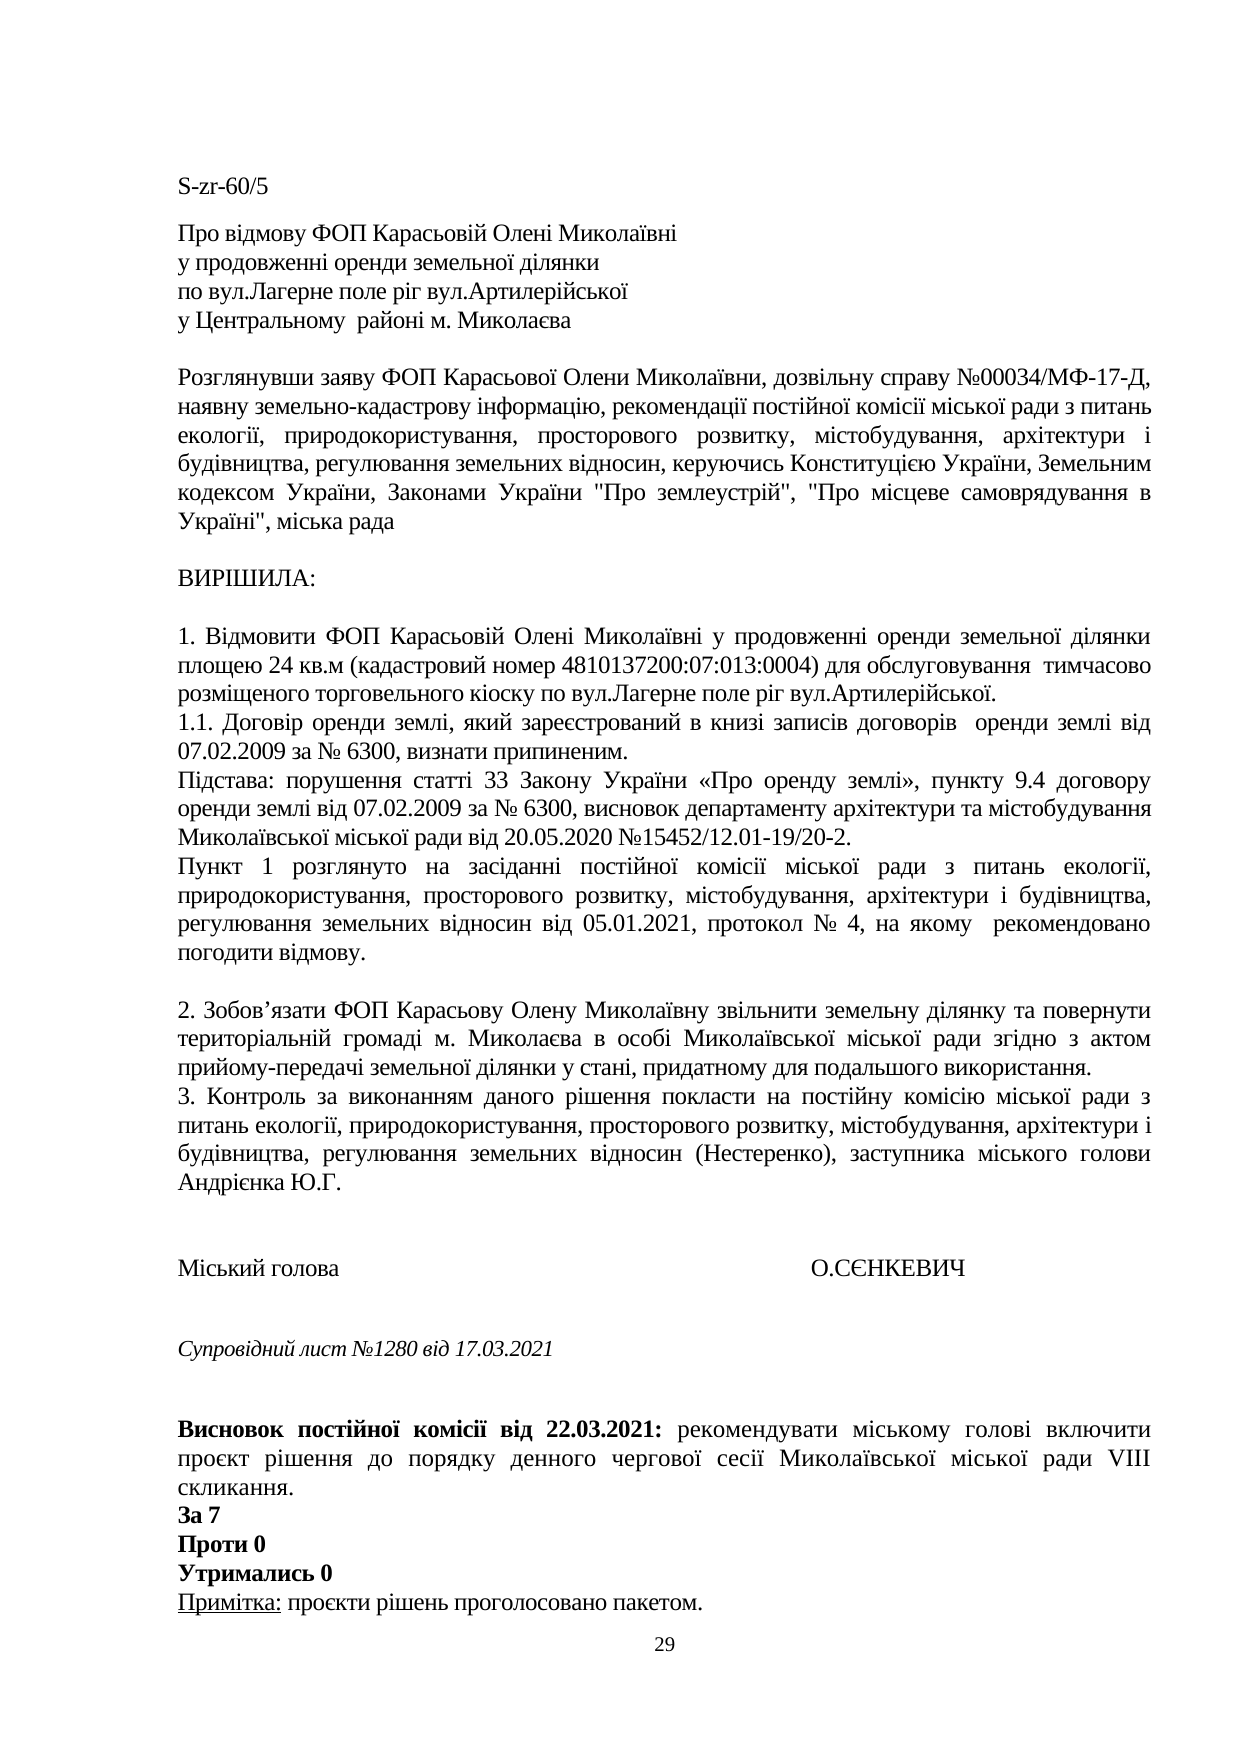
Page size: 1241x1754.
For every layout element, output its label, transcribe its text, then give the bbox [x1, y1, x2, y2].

text Висновок постійної комісії від 22.03.2021: рекомендувати міському голові включити проєкт рішення до порядку денного чергової сесії Миколаївської міської ради VIII скликання. [177, 1414, 1152, 1500]
text Проти 0 [177, 1529, 1152, 1558]
text 3. Контроль за виконанням даного рішення покласти на постійну комісію міської ради з питань екології, природокористування, просторового розвитку, містобудування, архітектури і будівництва, регулювання земельних відносин (Нестеренко), заступника міського голови Андрієнка Ю.Г. [177, 1081, 1152, 1196]
text S-zr-60/5 [177, 171, 1152, 199]
text Утримались 0 [177, 1558, 1152, 1587]
text 1. Відмовити ФОП Карасьовій Олені Миколаївні у продовженні оренди земельної ділянки площею 24 кв.м (кадастровий номер 4810137200:07:013:0004) для обслуговування тимчасово розміщеного торговельного кіоску по вул.Лагерне поле ріг вул.Артилерійської. [177, 621, 1152, 707]
text Підстава: порушення статті 33 Закону України «Про оренду землі», пункту 9.4 договору оренди землі від 07.02.2009 за № 6300, висновок департаменту архітектури та містобудування Миколаївської міської ради від 20.05.2020 №15452/12.01-19/20-2. [177, 765, 1152, 851]
text ВИРІШИЛА: [177, 563, 1152, 592]
text За 7 [177, 1500, 1152, 1529]
text Супровідний лист №1280 від 17.03.2021 [177, 1335, 1152, 1361]
text Примітка: проєкти рішень проголосовано пакетом. [177, 1587, 1152, 1615]
text Пункт 1 розглянуто на засіданні постійної комісії міської ради з питань екології, природокористування, просторового розвитку, містобудування, архітектури і будівництва, регулювання земельних відносин від 05.01.2021, протокол № 4, на якому рекомендовано погодити відмову. [177, 851, 1152, 966]
text Розглянувши заяву ФОП Карасьової Олени Миколаївни, дозвільну справу №00034/МФ-17-Д, наявну земельно-кадастрову інформацію, рекомендації постійної комісії міської ради з питань екології, природокористування, просторового розвитку, містобудування, архітектури і будівництва, регулювання земельних відносин, керуючись Конституцією України, Земельним кодексом України, Законами України "Про землеустрій", "Про місцеве самоврядування в Україні", міська рада [177, 362, 1152, 535]
text у Центральному районі м. Миколаєва [177, 305, 1152, 333]
text 1.1. Договір оренди землі, який зареєстрований в книзі записів договорів оренди землі від 07.02.2009 за № 6300, визнати припиненим. [177, 707, 1152, 765]
text 2. Зобов’язати ФОП Карасьову Олену Миколаївну звільнити земельну ділянку та повернути територіальній громаді м. Миколаєва в особі Миколаївської міської ради згідно з актом прийому-передачі земельної ділянки у стані, придатному для подальшого використання. [177, 995, 1152, 1081]
text Про відмову ФОП Карасьовій Олені Миколаївні [177, 218, 1152, 247]
text у продовженні оренди земельної ділянки [177, 247, 1152, 276]
text Міський голова О.СЄНКЕВИЧ [177, 1253, 1152, 1282]
text по вул.Лагерне поле ріг вул.Артилерійської [177, 276, 1152, 305]
